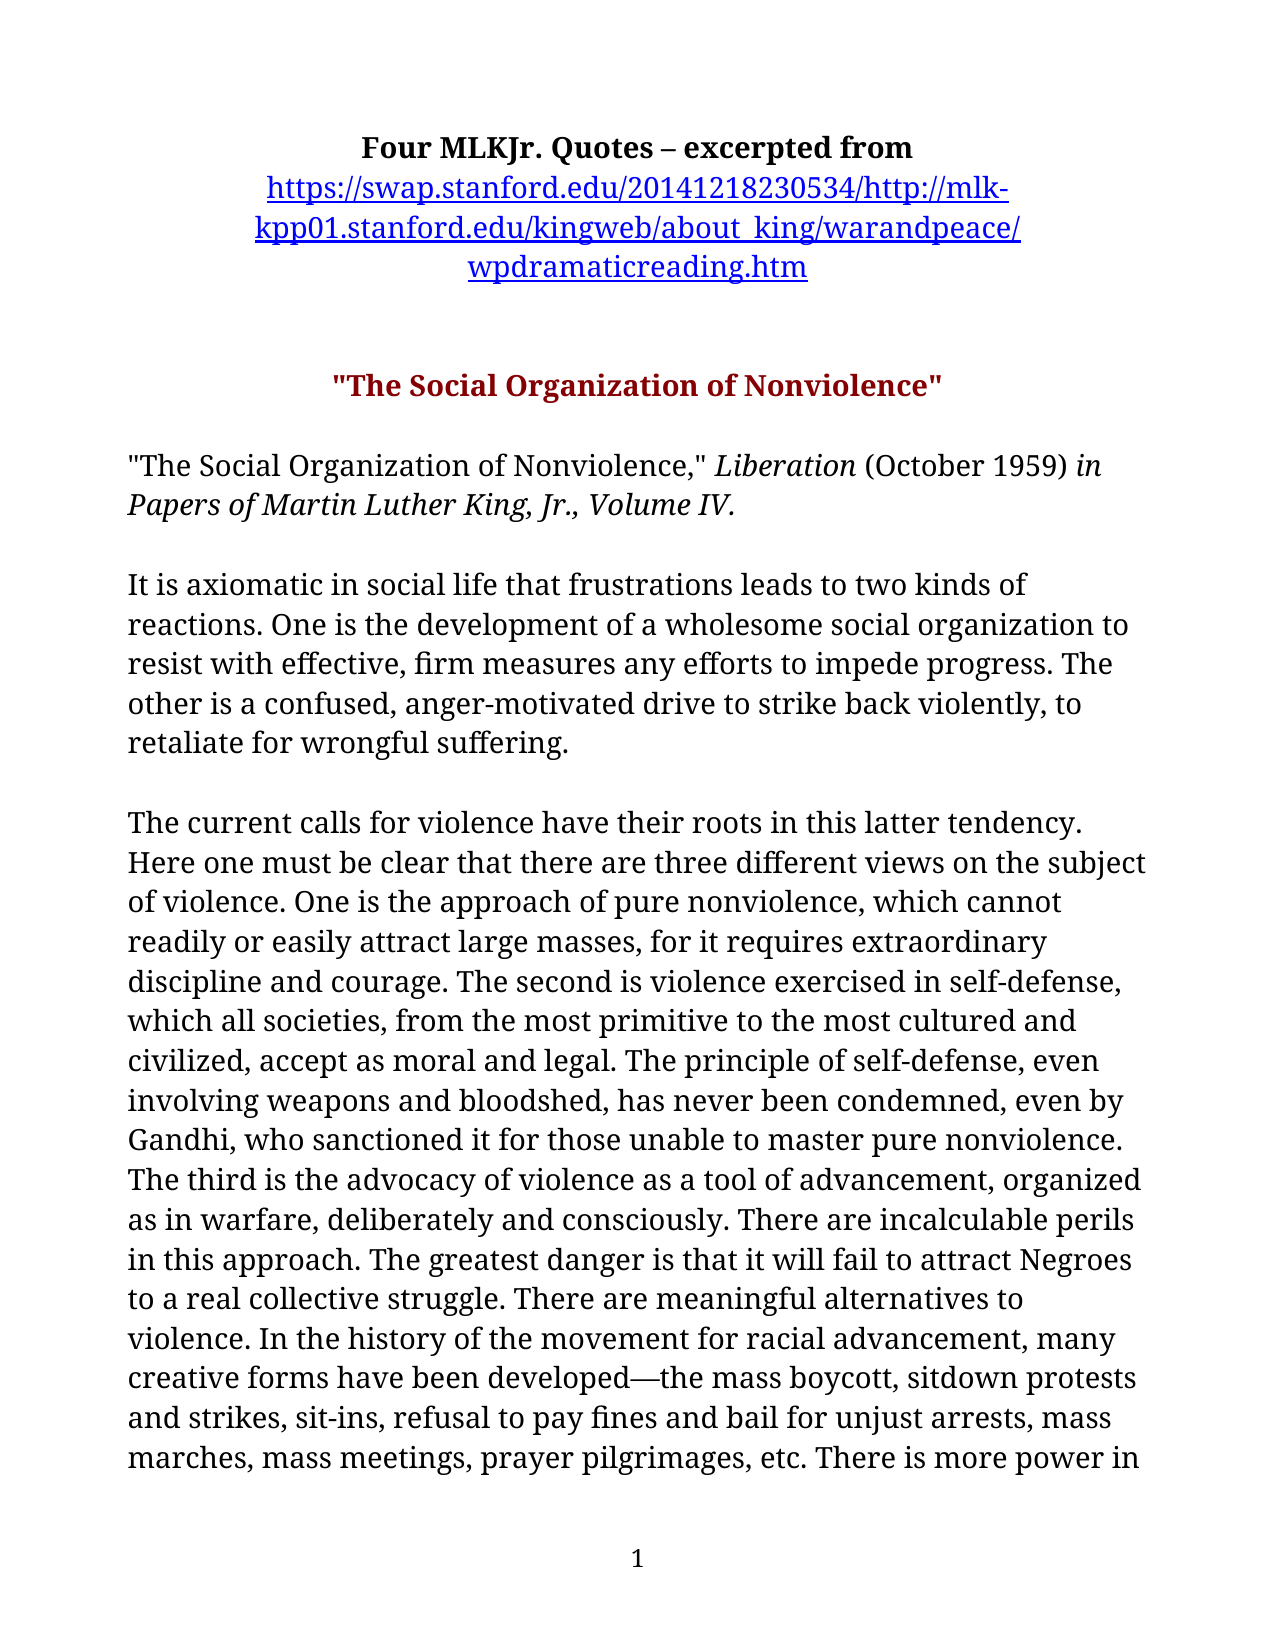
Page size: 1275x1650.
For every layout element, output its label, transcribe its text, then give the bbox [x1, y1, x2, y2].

text https://swap.stanford.edu/20141218230534/http://mlk-kpp01.stanford.edu/kingweb/about_king/warandpeace/wpdramaticreading.htm [127, 167, 1147, 286]
text Four MLKJr. Quotes – excerpted from [127, 127, 1147, 167]
text "The Social Organization of Nonviolence," Liberation (October 1959) in Papers of Martin Luther King, Jr., Volume IV. [127, 445, 1147, 524]
text It is axiomatic in social life that frustrations leads to two kinds of reactions. One is the development of a wholesome social organization to resist with effective, firm measures any efforts to impede progress. The other is a confused, anger-motivated drive to strike back violently, to retaliate for wrongful suffering. [127, 564, 1147, 762]
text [127, 802, 1147, 1477]
text "The Social Organization of Nonviolence" [127, 326, 1147, 405]
